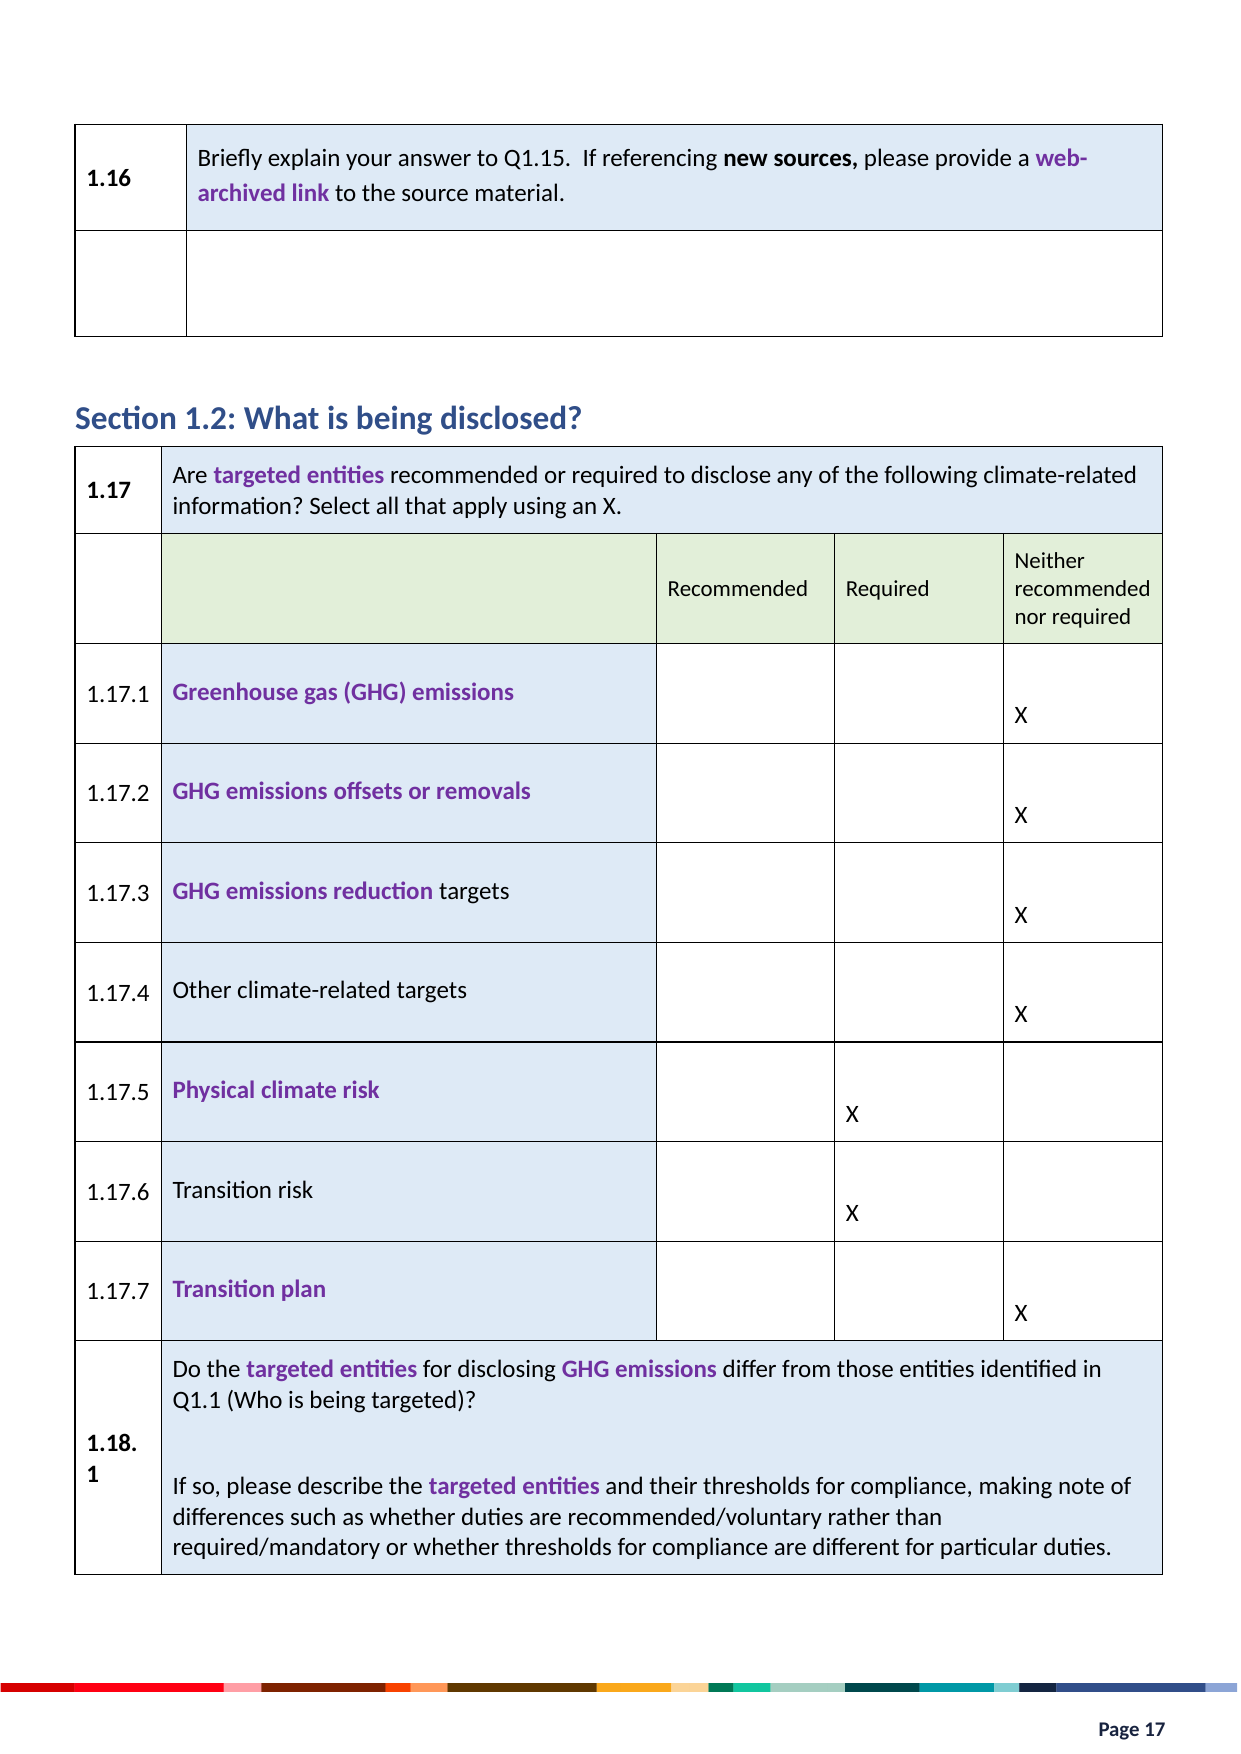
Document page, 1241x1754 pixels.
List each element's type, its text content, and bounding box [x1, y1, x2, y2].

table_cell [835, 744, 1003, 842]
table_cell Transition plan [162, 1242, 656, 1340]
table_cell GHG emissions reduction targets [162, 843, 656, 942]
table_cell [76, 534, 161, 643]
subtitle Section 1.2: What is being disclosed? [75, 397, 1165, 437]
table_cell Required [835, 534, 1003, 643]
table_cell Recommended [657, 534, 834, 643]
table_cell 1.17.2 [76, 744, 161, 842]
table_cell Transition risk [162, 1142, 656, 1241]
table_cell 1.18.1 [76, 1341, 161, 1574]
table_cell 1.17.7 [76, 1242, 161, 1340]
table_cell [1004, 1142, 1162, 1241]
table_cell [187, 231, 1162, 336]
table_cell 1.17.5 [76, 1043, 161, 1141]
table_cell GHG emissions offsets or removals [162, 744, 656, 842]
table_cell X [1004, 1242, 1162, 1340]
table_cell [657, 644, 834, 743]
table_cell [657, 1142, 834, 1241]
table_cell X [835, 1142, 1003, 1241]
table_cell Briefly explain your answer to Q1.15. If referencing new sources, please provide a web-archived link to the source material. [187, 125, 1162, 230]
table_header 1.17 [76, 447, 161, 533]
table_cell 1.16 [76, 125, 186, 230]
table_cell [1004, 1043, 1162, 1141]
table_cell Do the targeted entities for disclosing GHG emissions differ from those entities identified in Q1.1 (Who is being targeted)? If so, please describe the targeted entities and their thresholds for compliance, making note of differences such as whether duties are recommended/voluntary rather than required/mandatory or whether thresholds for compliance are different for particular duties. [162, 1341, 1162, 1574]
table_cell [835, 1242, 1003, 1340]
table_cell [835, 943, 1003, 1041]
table_cell [657, 1242, 834, 1340]
table_cell 1.17.1 [76, 644, 161, 743]
table_cell 1.17.4 [76, 943, 161, 1041]
table_cell [162, 534, 656, 643]
table_cell X [1004, 843, 1162, 942]
table_cell [657, 744, 834, 842]
picture [0, 1683, 1236, 1692]
table_cell Other climate-related targets [162, 943, 656, 1041]
table_cell [835, 644, 1003, 743]
table_cell X [1004, 744, 1162, 842]
table_cell Neither recommended nor required [1004, 534, 1162, 643]
table_cell Greenhouse gas (GHG) emissions [162, 644, 656, 743]
table_cell [657, 943, 834, 1041]
table_cell X [1004, 943, 1162, 1041]
table_cell [835, 843, 1003, 942]
table_cell [657, 1043, 834, 1141]
table_cell [657, 843, 834, 942]
table_cell 1.17.6 [76, 1142, 161, 1241]
table_header Are targeted entities recommended or required to disclose any of the following climate-related information? Select all that apply using an X. [162, 447, 1162, 533]
table_cell 1.17.3 [76, 843, 161, 942]
table_cell Physical climate risk [162, 1043, 656, 1141]
table_cell X [835, 1043, 1003, 1141]
table_cell [76, 231, 186, 336]
table_cell X [1004, 644, 1162, 743]
